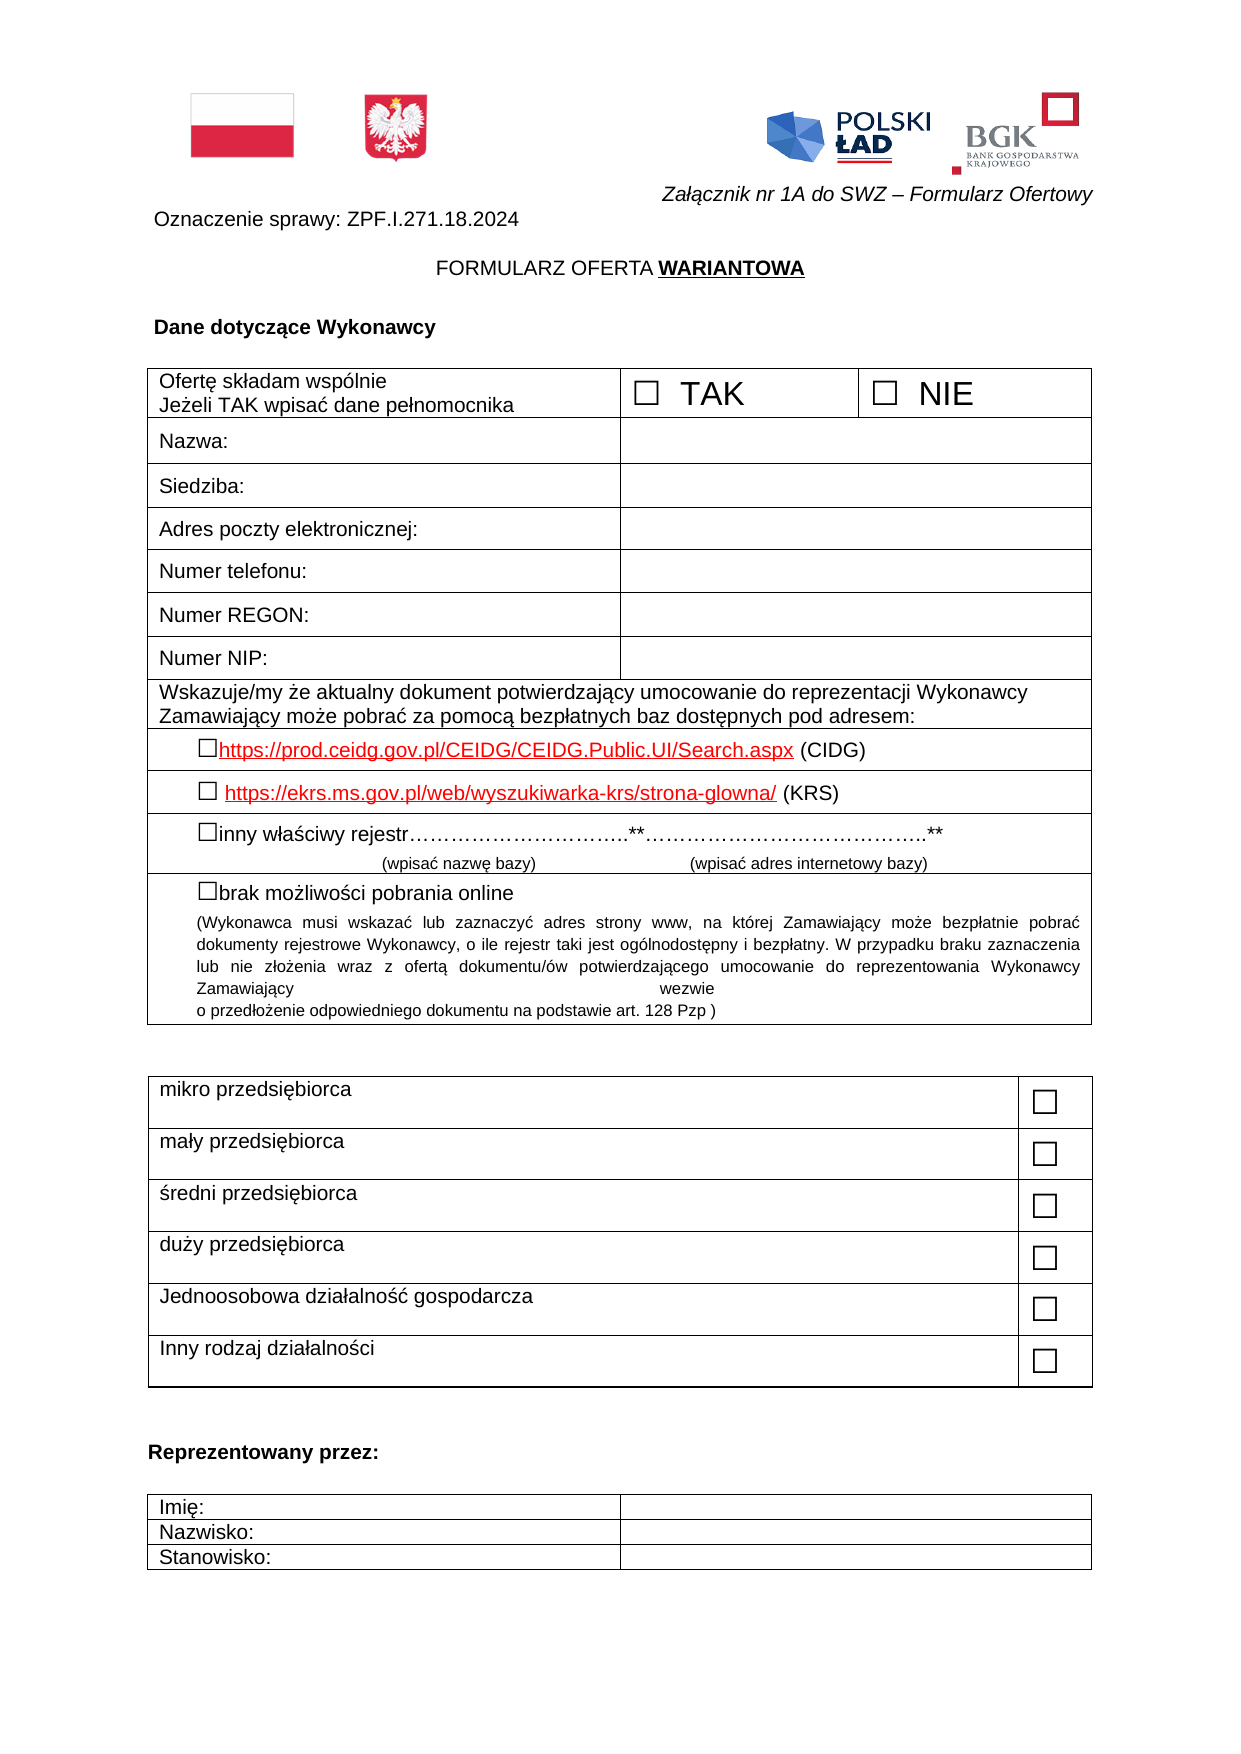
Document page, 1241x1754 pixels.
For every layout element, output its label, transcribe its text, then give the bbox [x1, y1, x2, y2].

table_cell inny właściwy rejestr…………………………..**…………………………………..** (wpisać nazwę bazy) (wpisać adres internetowy bazy) [148, 814, 1091, 873]
table_cell [621, 1545, 1091, 1569]
table_cell [621, 1520, 1091, 1544]
text Dane dotyczące Wykonawcy [148, 315, 1093, 339]
text Reprezentowany przez: [148, 1441, 455, 1464]
table_cell średni przedsiębiorca [149, 1180, 1018, 1231]
text Załącznik nr 1A do SWZ – Formularz Ofertowy [149, 182, 1093, 206]
table_header Imię: [148, 1495, 620, 1519]
table_cell Wskazuje/my że aktualny dokument potwierdzający umocowanie do reprezentacji Wykonawcy Zamawiający może pobrać za pomocą bezpłatnych baz dostępnych pod adresem: [148, 680, 1091, 728]
table_cell brak możliwości pobrania online (Wykonawca musi wskazać lub zaznaczyć adres strony www, na której Zamawiający może bezpłatnie pobrać dokumenty rejestrowe Wykonawcy, o ile rejestr taki jest ogólnodostępny i bezpłatny. W przypadku braku zaznaczenia lub nie złożenia wraz z ofertą dokumentu/ów potwierdzającego umocowanie do reprezentowania Wykonawcy Zamawiający wezwie o przedłożenie odpowiedniego dokumentu na podstawie art. 128 Pzp ) [148, 874, 1091, 1024]
table_cell https://prod.ceidg.gov.pl/CEIDG/CEIDG.Public.UI/Search.aspx (CIDG) [148, 729, 1091, 770]
table_cell Nazwisko: [148, 1520, 620, 1544]
text Oznaczenie sprawy: ZPF.I.271.18.2024 [148, 207, 1093, 231]
picture [147, 73, 470, 182]
table_cell [621, 418, 1091, 463]
table_cell [621, 637, 1091, 679]
table_header TAK [621, 369, 858, 417]
table_header NIE [859, 369, 1091, 417]
table_cell Adres poczty elektronicznej: [148, 508, 620, 549]
table_cell https://ekrs.ms.gov.pl/web/wyszukiwarka-krs/strona-glowna/ (KRS) [148, 771, 1091, 813]
table_header mikro przedsiębiorca [149, 1077, 1018, 1128]
table_cell Inny rodzaj działalności [149, 1336, 1018, 1386]
table_cell Stanowisko: [148, 1545, 620, 1569]
table_cell mały przedsiębiorca [149, 1129, 1018, 1179]
table_cell Siedziba: [148, 464, 620, 507]
table_cell Jednoosobowa działalność gospodarcza [149, 1284, 1018, 1335]
table_cell Nazwa: [148, 418, 620, 463]
table_cell [621, 508, 1091, 549]
table_cell Numer NIP: [148, 637, 620, 679]
table_cell Numer telefonu: [148, 550, 620, 592]
table_header Ofertę składam wspólnie Jeżeli TAK wpisać dane pełnomocnika [148, 369, 620, 417]
table_cell [621, 464, 1091, 507]
subtitle FORMULARZ OFERTA WARIANTOWA [148, 256, 1093, 280]
table_cell [621, 550, 1091, 592]
table_cell Numer REGON: [148, 593, 620, 636]
table_cell [621, 593, 1091, 636]
table_cell duży przedsiębiorca [149, 1232, 1018, 1283]
table_header [621, 1495, 1091, 1519]
